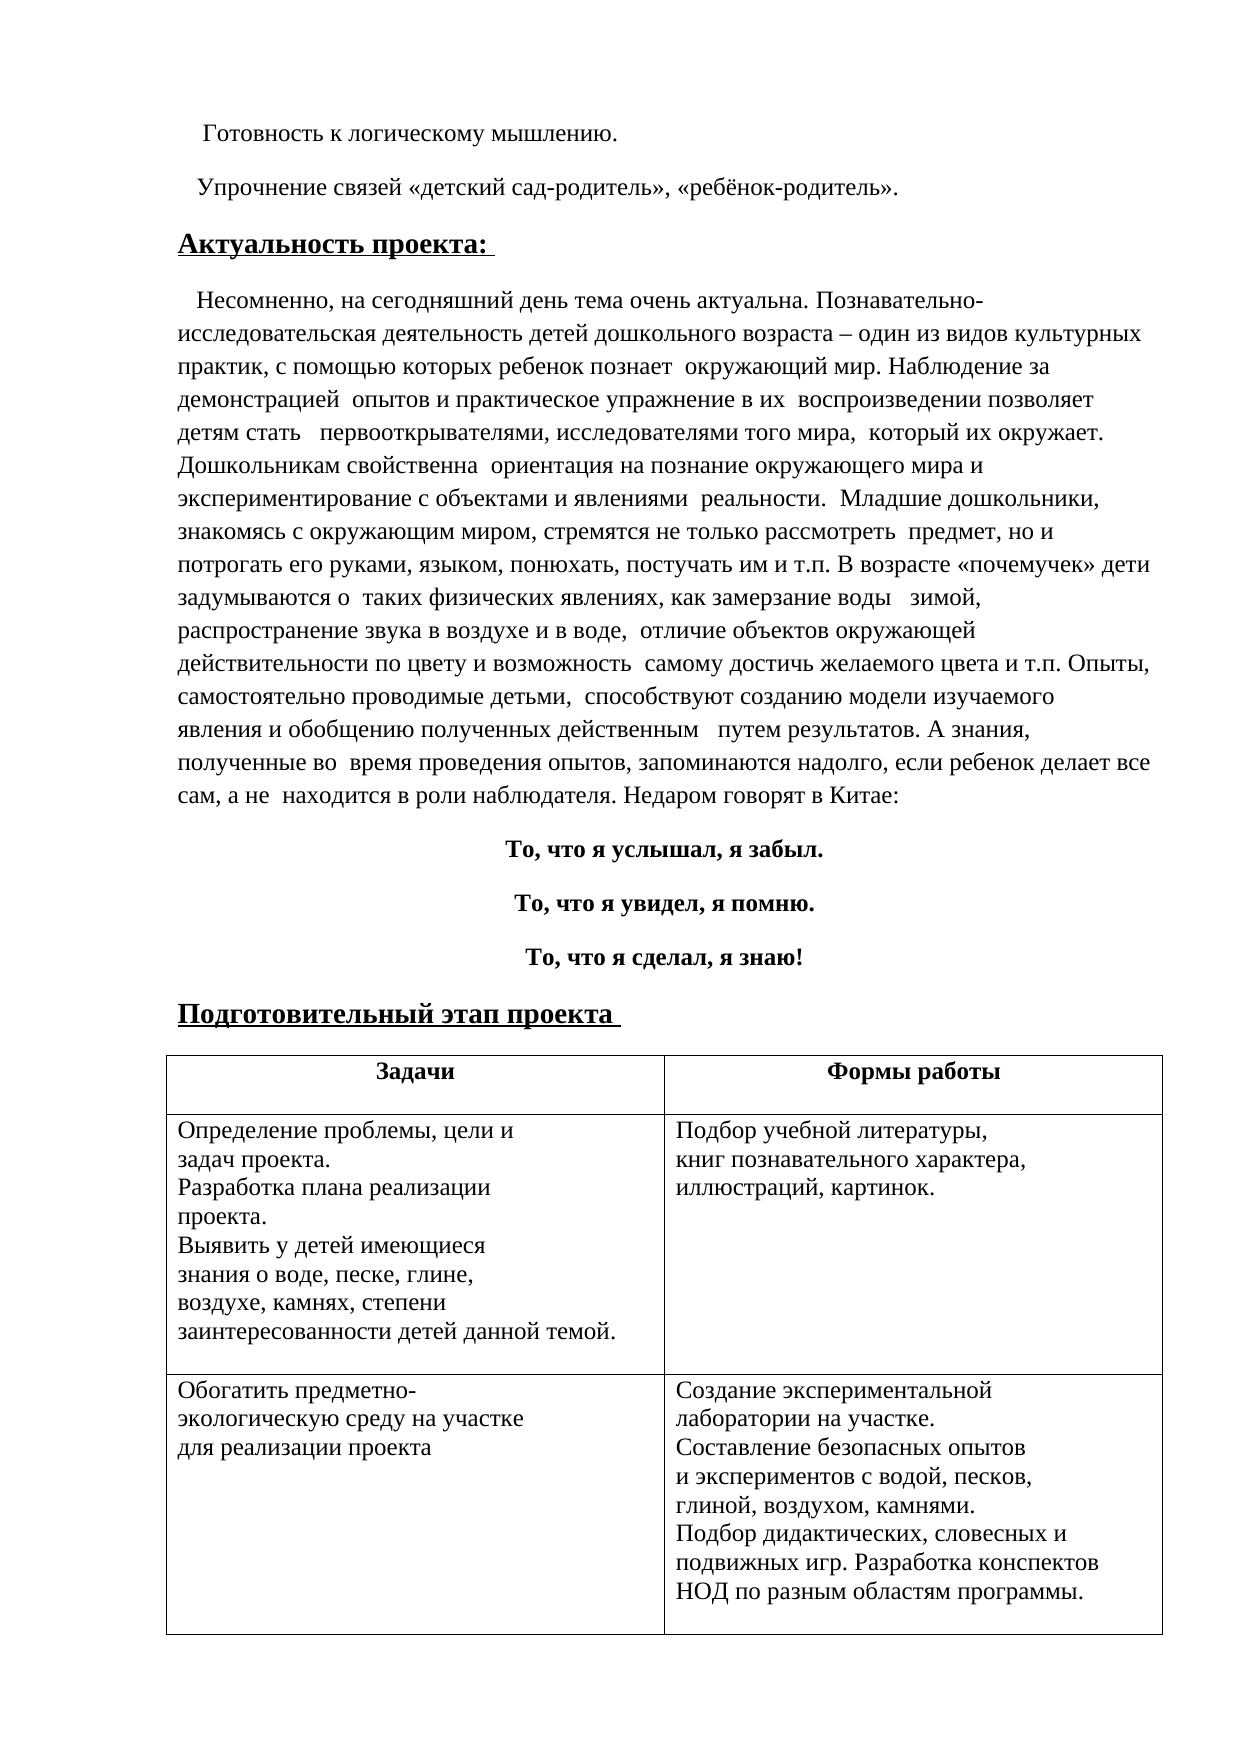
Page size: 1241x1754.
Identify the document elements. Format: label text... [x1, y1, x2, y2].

text То, что я услышал, я забыл. [177, 834, 1152, 863]
table_header Формы работы [665, 1056, 1162, 1114]
text Несомненно, на сегодняшний день тема очень актуальна. Познавательно-исследовательская деятельность детей дошкольного возраста – один из видов культурных практик, с помощью которых ребенок познает окружающий мир. Наблюдение за демонстрацией опытов и практическое упражнение в их воспроизведении позволяет детям стать первооткрывателями, исследователями того мира, который их окружает. Дошкольникам свойственна ориентация на познание окружающего мира и экспериментирование с объектами и явлениями реальности. Младшие дошкольники, знакомясь с окружающим миром, стремятся не только рассмотреть предмет, но и потрогать его руками, языком, понюхать, постучать им и т.п. В возрасте «почемучек» дети задумываются о таких физических явлениях, как замерзание воды зимой, распространение звука в воздухе и в воде, отличие объектов окружающей действительности по цвету и возможность самому достичь желаемого цвета и т.п. Опыты, самостоятельно проводимые детьми, способствуют созданию модели изучаемого явления и обобщению полученных действенным путем результатов. А знания, полученные во время проведения опытов, запоминаются надолго, если ребенок делает все сам, а не находится в роли наблюдателя. Недаром говорят в Китае: [177, 285, 1152, 809]
text Актуальность проекта: [177, 226, 1152, 259]
text Готовность к логическому мышлению. [177, 118, 1152, 147]
table_header Задачи [167, 1056, 664, 1114]
table_cell Определение проблемы, цели и задач проекта. Разработка плана реализации проекта. Выявить у детей имеющиеся знания о воде, песке, глине, воздухе, камнях, степени заинтересованности детей данной темой. [167, 1115, 664, 1374]
table_cell Создание экспериментальной лаборатории на участке. Составление безопасных опытов и экспериментов с водой, песков, глиной, воздухом, камнями. Подбор дидактических, словесных и подвижных игр. Разработка конспектов НОД по разным областям программы. [665, 1375, 1162, 1633]
text То, что я увидел, я помню. [177, 888, 1152, 917]
text Подготовительный этап проекта [177, 996, 1152, 1029]
table_cell Обогатить предметно- экологическую среду на участке для реализации проекта [167, 1375, 664, 1633]
table_cell Подбор учебной литературы, книг познавательного характера, иллюстраций, картинок. [665, 1115, 1162, 1374]
text Упрочнение связей «детский сад-родитель», «ребёнок-родитель». [177, 172, 1152, 201]
text То, что я сделал, я знаю! [177, 942, 1152, 971]
